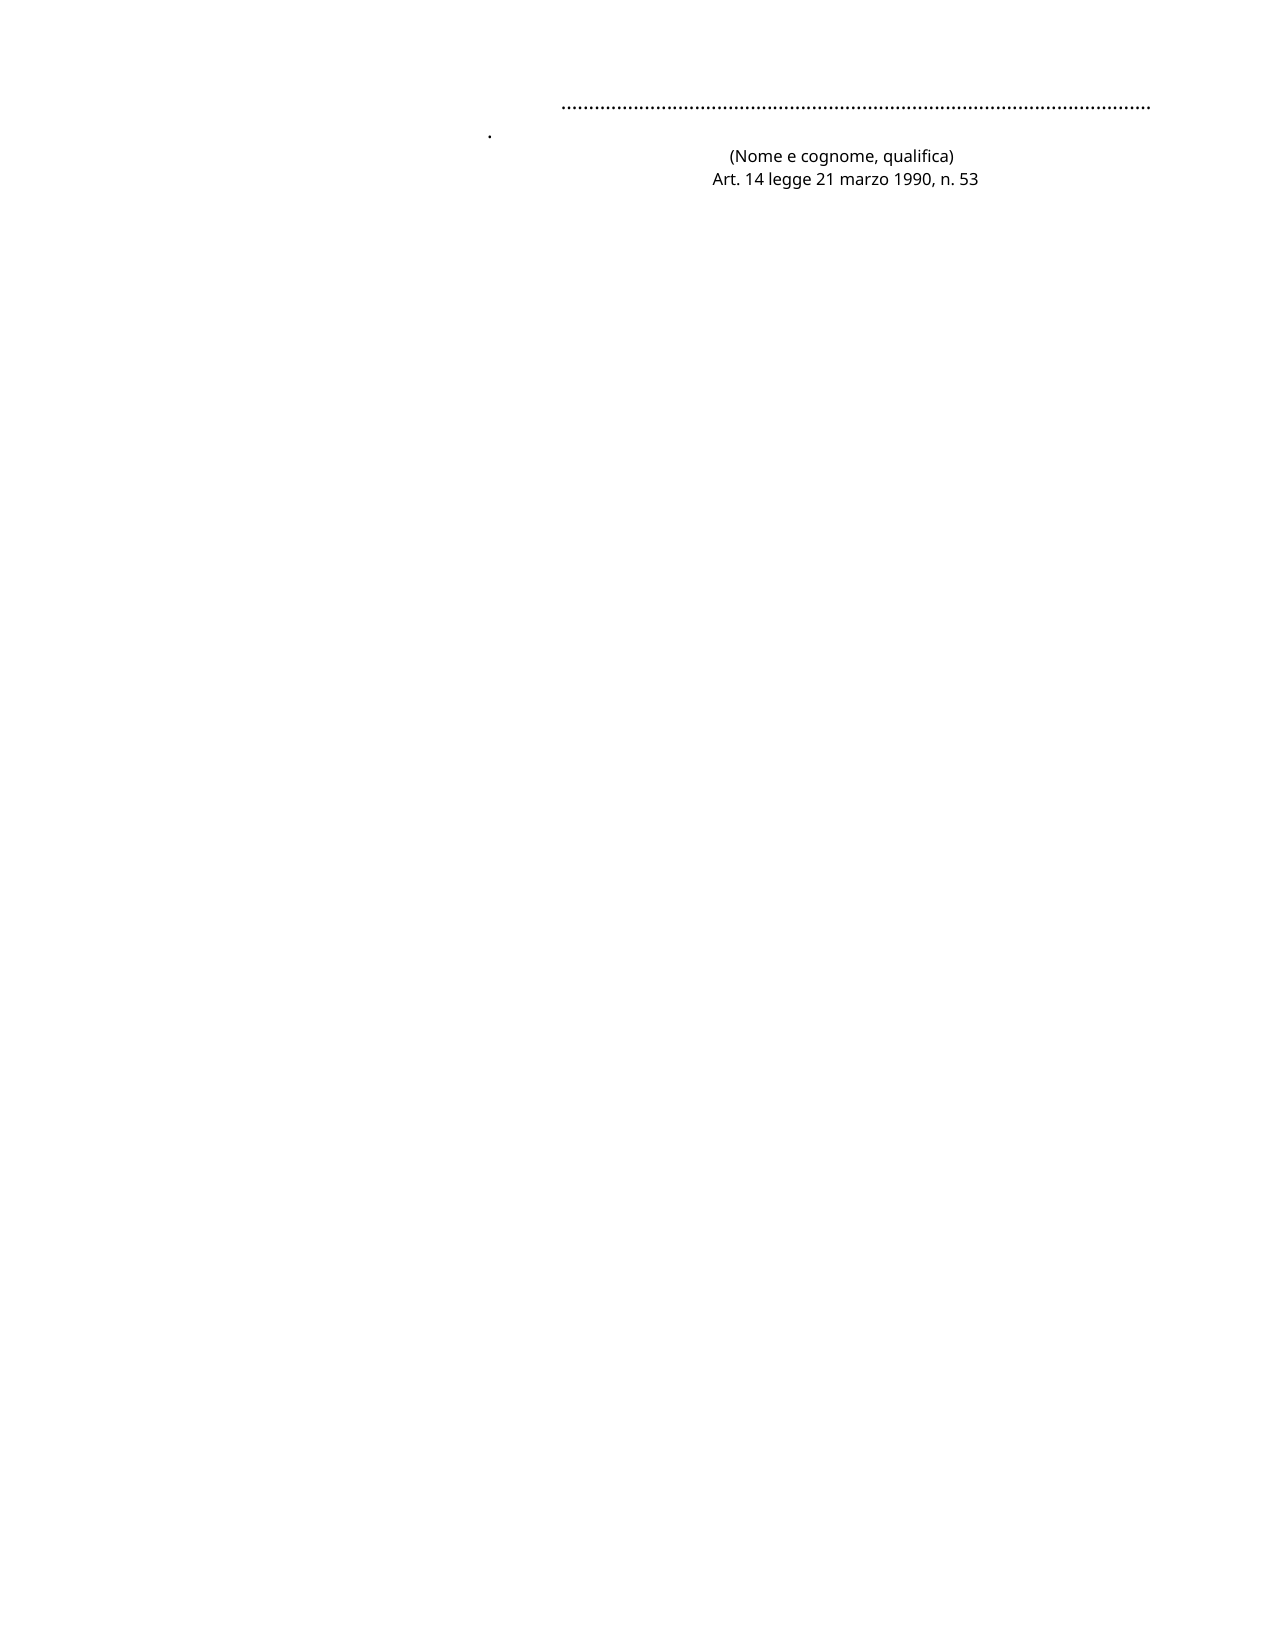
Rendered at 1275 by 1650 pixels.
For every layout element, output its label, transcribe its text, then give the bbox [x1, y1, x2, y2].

text (Nome e cognome, qualifica) [634, 144, 1157, 167]
text ........................................................................................................... [487, 87, 1157, 144]
text Art. 14 legge 21 marzo 1990, n. 53 [634, 167, 1157, 190]
